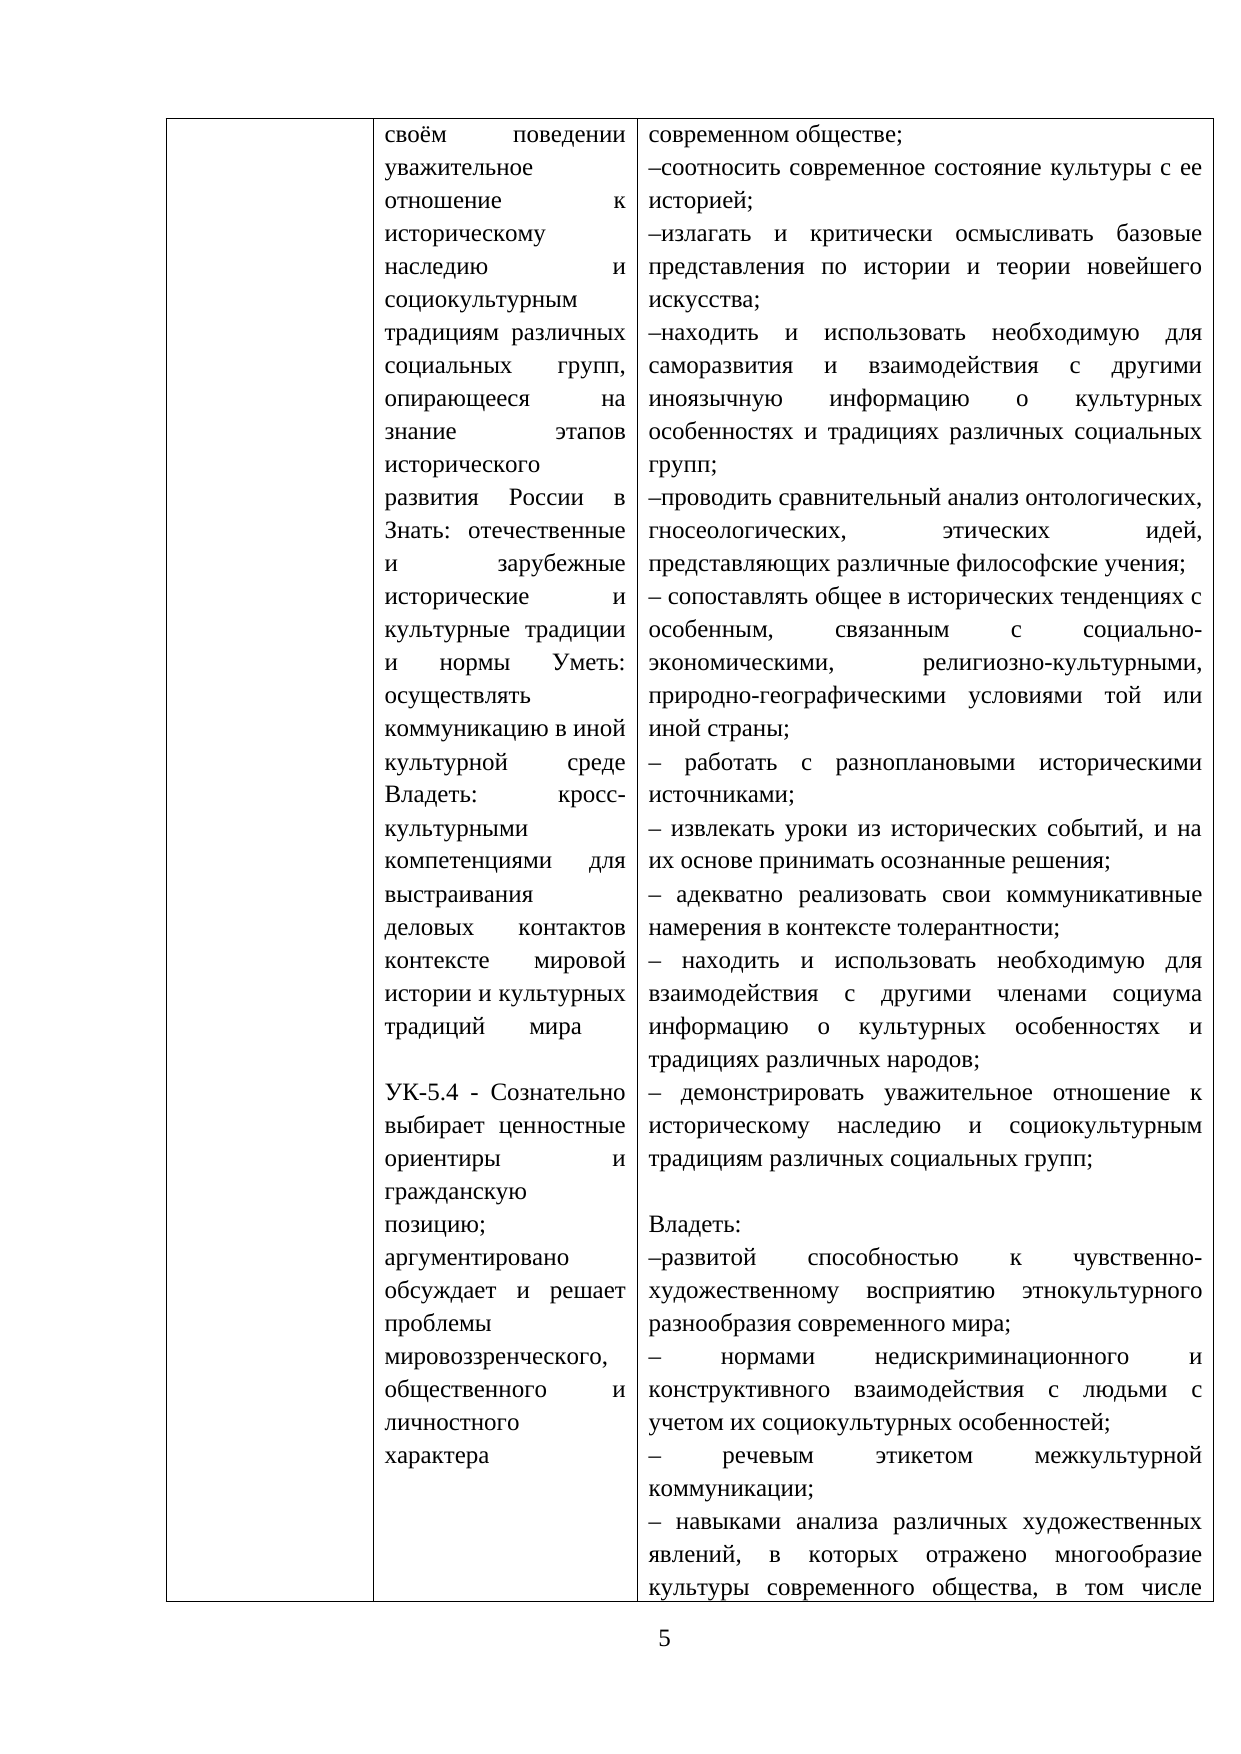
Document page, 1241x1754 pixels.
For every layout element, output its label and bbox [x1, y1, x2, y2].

table_cell [167, 119, 373, 1601]
table_cell [374, 119, 637, 1601]
table_cell [638, 119, 1213, 1601]
